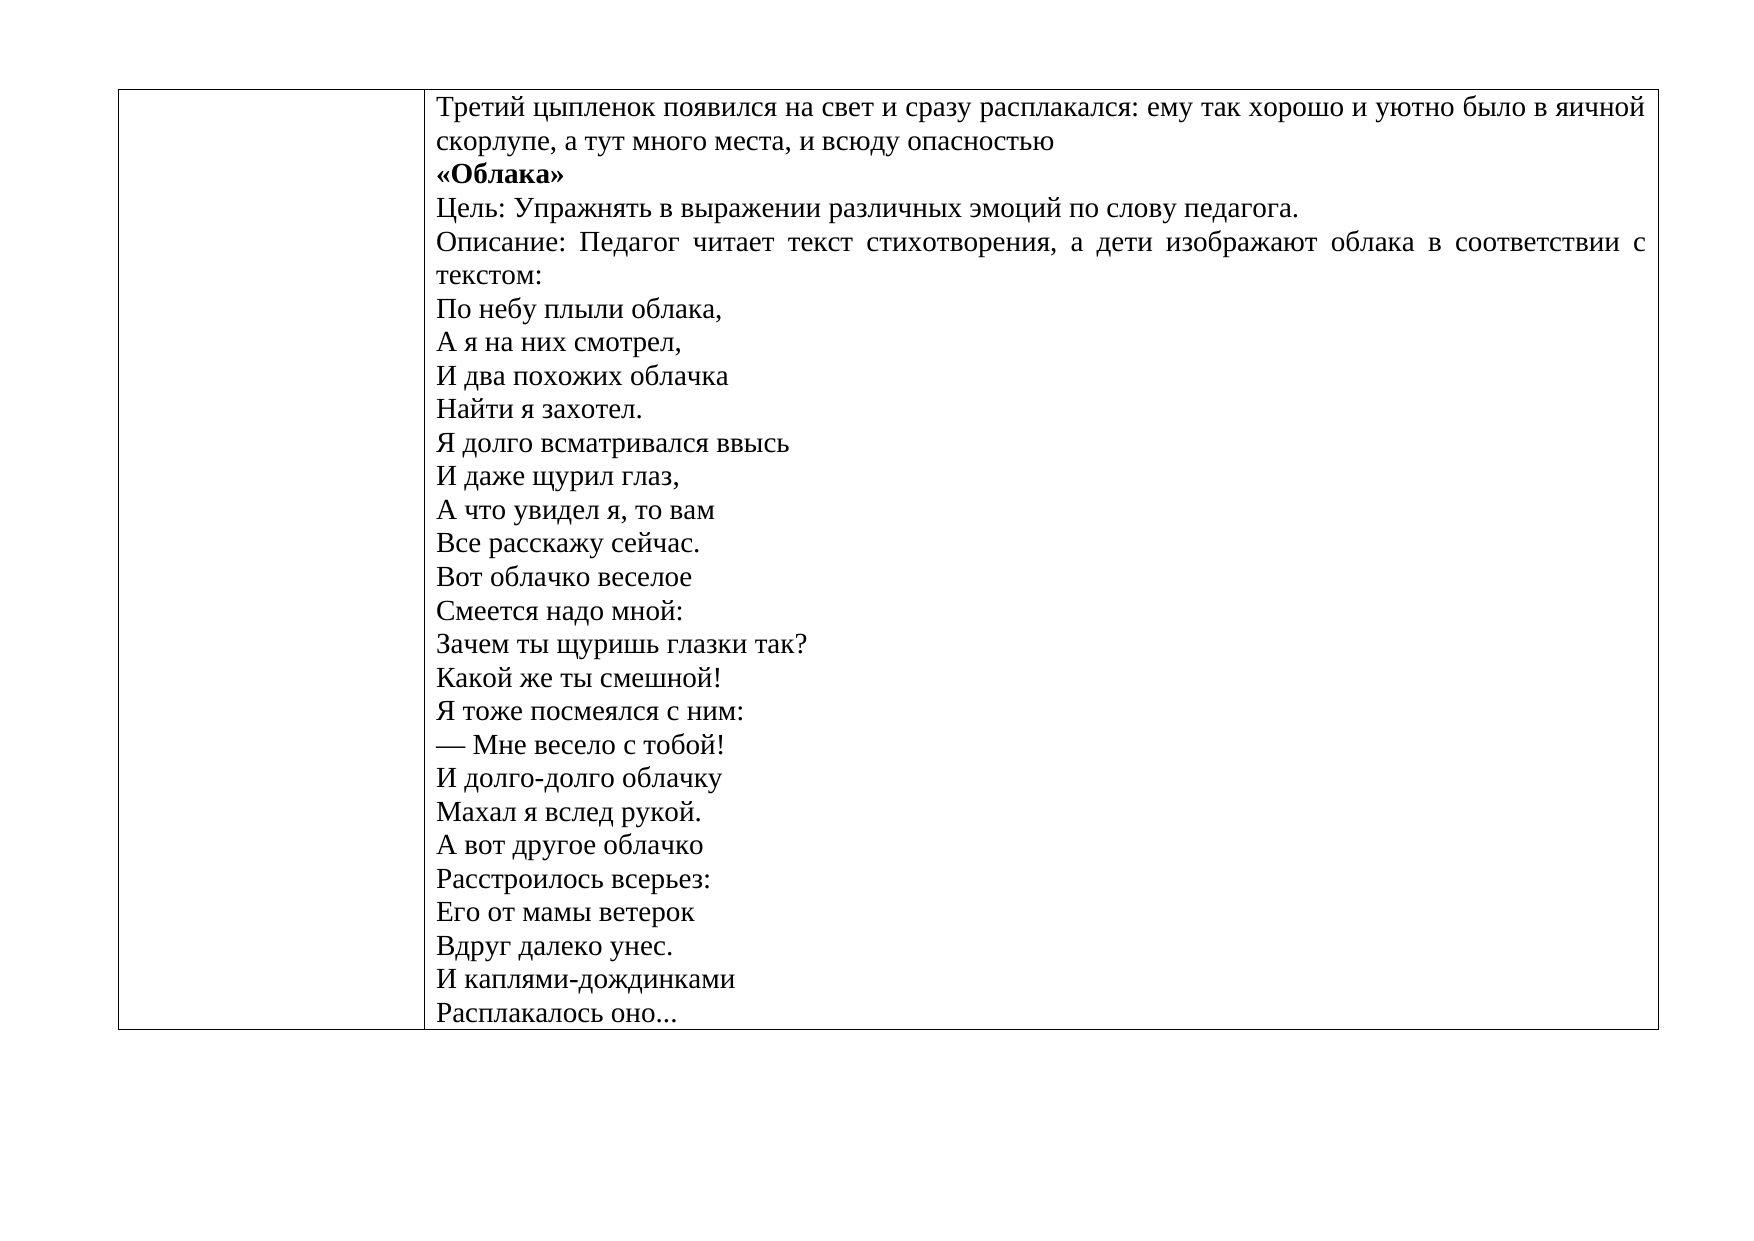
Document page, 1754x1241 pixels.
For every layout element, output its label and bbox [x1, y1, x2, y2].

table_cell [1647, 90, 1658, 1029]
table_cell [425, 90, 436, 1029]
table_cell [119, 90, 424, 1029]
